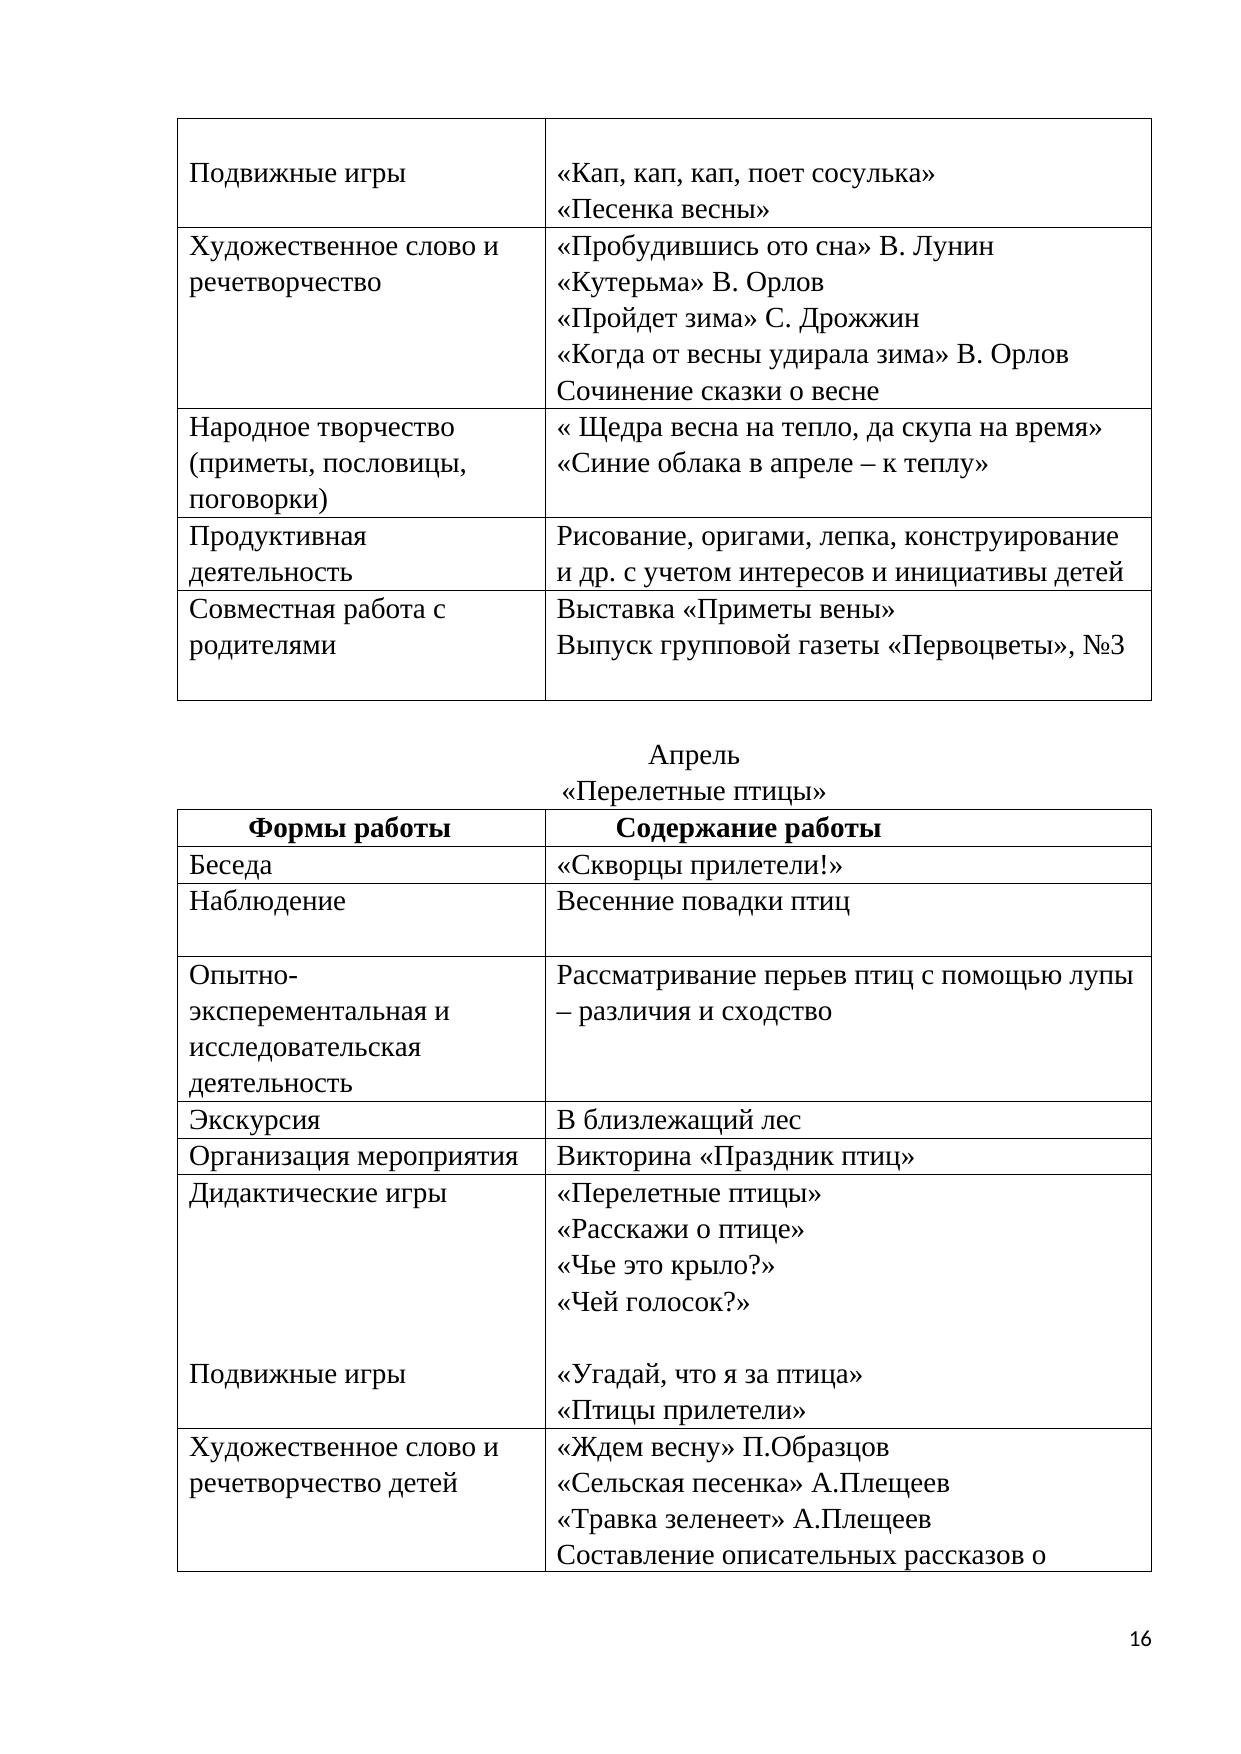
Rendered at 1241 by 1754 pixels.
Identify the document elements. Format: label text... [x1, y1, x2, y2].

table_cell Опытно-эксперементальная и исследовательская деятельность [178, 957, 545, 1101]
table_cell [546, 119, 1151, 227]
table_cell « Щедра весна на тепло, да скупа на время» «Синие облака в апреле – к теплу» [546, 409, 1151, 517]
table_cell Беседа [178, 847, 545, 882]
table_cell Наблюдение [178, 884, 545, 956]
table_cell Совместная работа с родителями [178, 591, 545, 699]
table_cell «Пробудившись ото сна» В. Лунин «Кутерьма» В. Орлов «Пройдет зима» С. Дрожжин «Когда от весны удирала зима» В. Орлов Сочинение сказки о весне [546, 228, 1151, 408]
table_cell «Перелетные птицы» «Расскажи о птице» «Чье это крыло?» «Чей голосок?» «Угадай, что я за птица» «Птицы прилетели» [546, 1175, 1151, 1428]
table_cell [178, 1429, 545, 1571]
table_cell В близлежащий лес [546, 1102, 1151, 1137]
table_cell Продуктивная деятельность [178, 518, 545, 590]
table_cell Экскурсия [178, 1102, 545, 1137]
table_header Формы работы [178, 810, 545, 846]
table_cell Художественное слово и речетворчество [178, 228, 545, 408]
text Апрель [177, 737, 1152, 770]
table_cell «Скворцы прилетели!» [546, 847, 1151, 882]
table_cell Весенние повадки птиц [546, 884, 1151, 956]
table_cell Рисование, оригами, лепка, конструирование и др. с учетом интересов и инициативы детей [546, 518, 1151, 590]
table_header Содержание работы [546, 810, 1151, 846]
table_cell Рассматривание перьев птиц с помощью лупы – различия и сходство [546, 957, 1151, 1101]
text «Перелетные птицы» [177, 773, 1152, 806]
table_cell Дидактические игры Подвижные игры [178, 1175, 545, 1428]
table_cell Народное творчество (приметы, пословицы, поговорки) [178, 409, 545, 517]
table_cell Викторина «Праздник птиц» [546, 1139, 1151, 1174]
table_cell Выставка «Приметы вены» Выпуск групповой газеты «Первоцветы», №3 [546, 591, 1151, 699]
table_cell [178, 119, 545, 227]
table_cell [546, 1429, 1151, 1571]
table_cell Организация мероприятия [178, 1139, 545, 1174]
